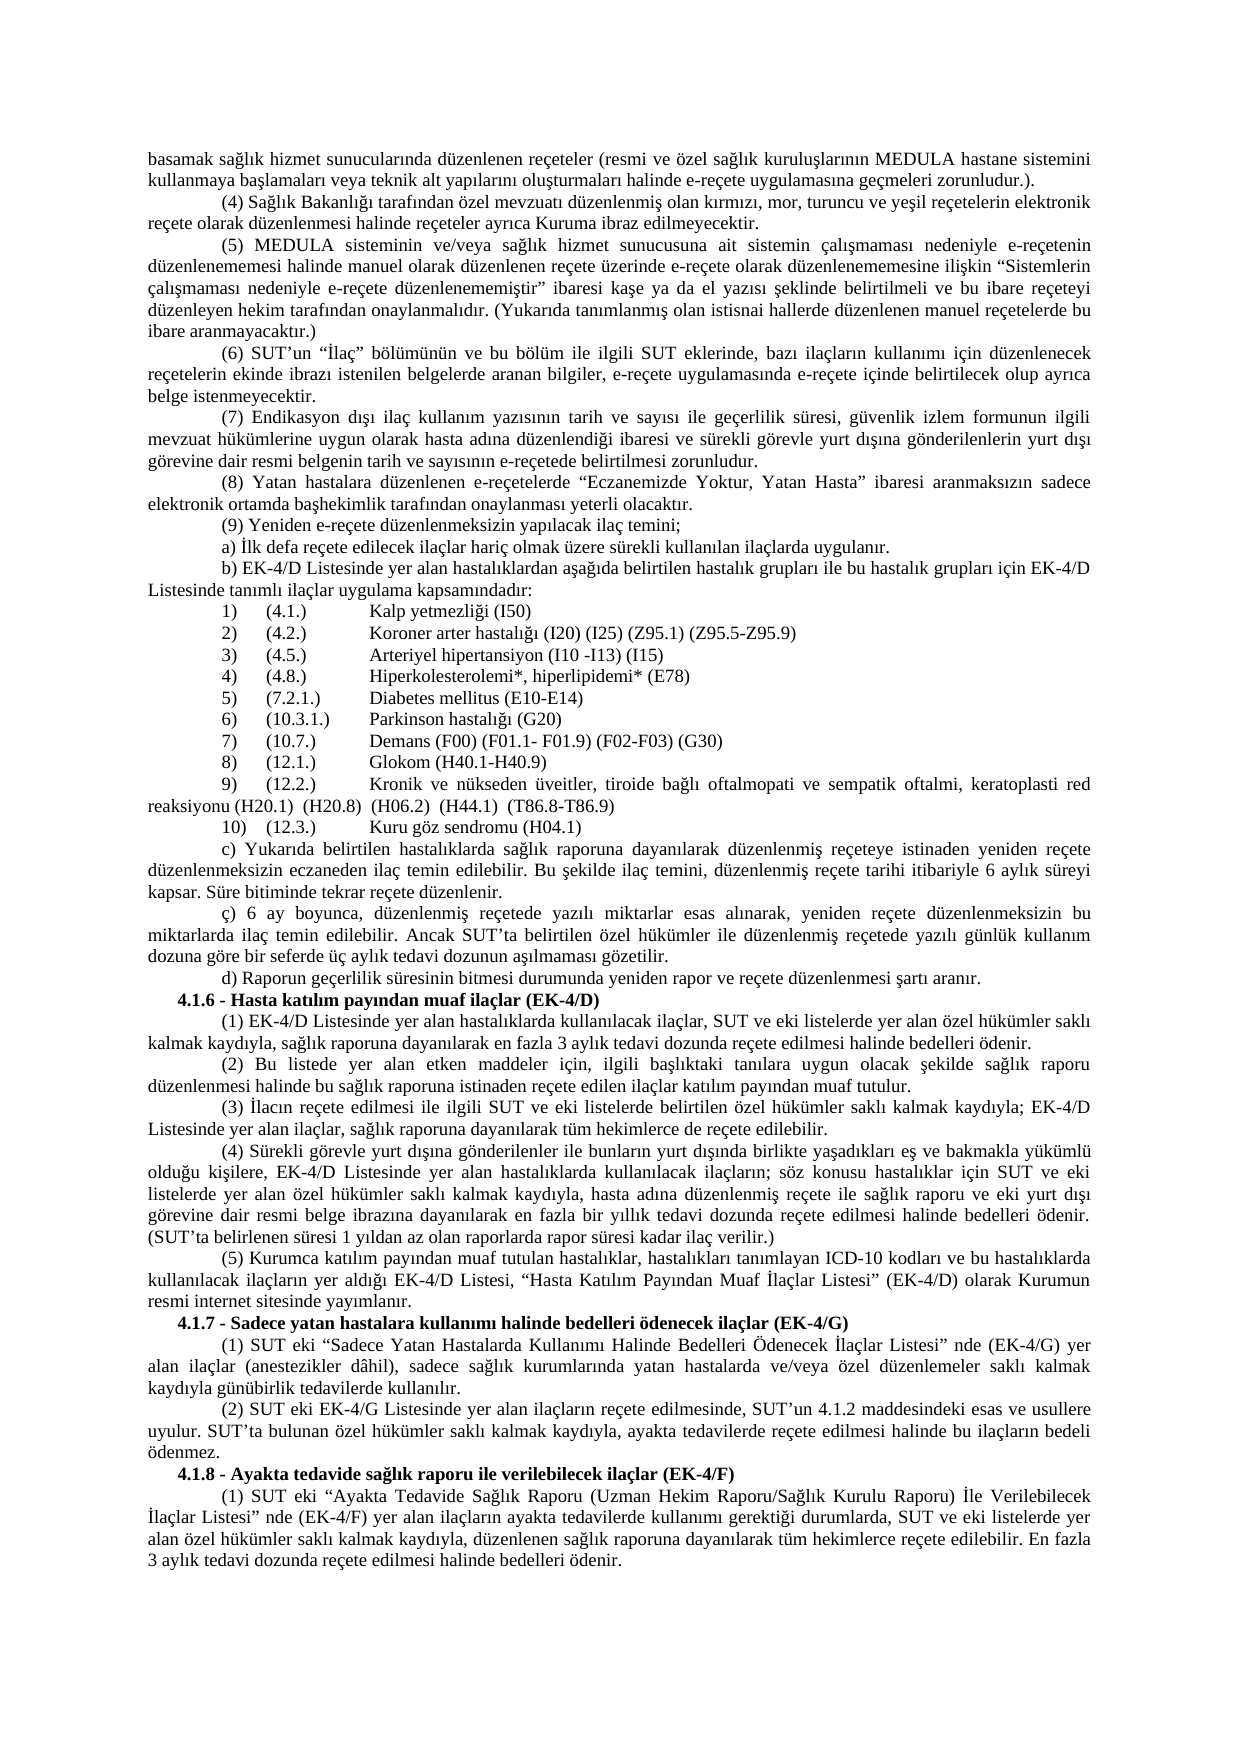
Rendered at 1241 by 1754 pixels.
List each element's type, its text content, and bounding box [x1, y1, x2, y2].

list (7.2.1.) Diabetes mellitus (E10-E14) [221, 839, 1093, 860]
list (12.1.) Glokom (H40.1-H40.9) [221, 991, 1093, 1013]
list (4.5.) Arteriyel hipertansiyon (I10 -I13) (I15) [221, 737, 1093, 759]
text b) EK-4/D Listesinde yer alan hastalıklardan aşağıda belirtilen hastalık grupları ile bu hastalık grupları için EK-4/D Listesinde tanımlı ilaçlar uygulama kapsamındadır: [148, 622, 1093, 665]
text (4) Sürekli görevle yurt dışına gönderilenler ile bunların yurt dışında birlikte yaşadıkları eş ve bakmakla yükümlü olduğu kişilere, EK-4/D Listesinde yer alan hastalıklarda kullanılacak ilaçların; söz konusu hastalıklar için SUT ve eki listelerde yer alan özel hükümler saklı kalmak kaydıyla, hasta adına düzenlenmiş reçete ile sağlık raporu ve eki yurt dışı görevine dair resmi belge ibrazına dayanılarak en fazla bir yıllık tedavi dozunda reçete edilmesi halinde bedelleri ödenir. (SUT’ta belirlenen süresi 1 yıldan az olan raporlarda rapor süresi kadar ilaç verilir.) [148, 1408, 1093, 1516]
text a) İlk defa reçete edilecek ilaçlar hariç olmak üzere sürekli kullanılan ilaçlarda uygulanır. [148, 600, 1093, 622]
list (4.1.) Kalp yetmezliği (I50) [221, 665, 1093, 687]
text ç) 6 ay boyunca, düzenlenmiş reçetede yazılı miktarlar esas alınarak, yeniden reçete düzenlenmeksizin bu miktarlarda ilaç temin edilebilir. Ancak SUT’ta belirtilen özel hükümler ile düzenlenmiş reçetede yazılı günlük kullanım dozuna göre bir seferde üç aylık tedavi dozunun aşılmaması gözetilir. [148, 1171, 1093, 1236]
text (5) MEDULA sisteminin ve/veya sağlık hizmet sunucusuna ait sistemin çalışmaması nedeniyle e-reçetenin düzenlenememesi halinde manuel olarak düzenlenen reçete üzerinde e-reçete olarak düzenlenememesine ilişkin “Sistemlerin çalışmaması nedeniyle e-reçete düzenlenememiştir” ibaresi kaşe ya da el yazısı şeklinde belirtilmeli ve bu ibare reçeteyi düzenleyen hekim tarafından onaylanmalıdır. (Yukarıda tanımlanmış olan istisnai hallerde düzenlenen manuel reçetelerde bu ibare aranmayacaktır.) [148, 298, 1093, 406]
text (6) SUT’un “İlaç” bölümünün ve bu bölüm ile ilgili SUT eklerinde, bazı ilaçların kullanımı için düzenlenecek reçetelerin ekinde ibrazı istenilen belgelerde aranan bilgiler, e-reçete uygulamasında e-reçete içinde belirtilecek olup ayrıca belge istenmeyecektir. [148, 406, 1093, 471]
text (7) Endikasyon dışı ilaç kullanım yazısının tarih ve sayısı ile geçerlilik süresi, güvenlik izlem formunun ilgili mevzuat hükümlerine uygun olarak hasta adına düzenlendiği ibaresi ve sürekli görevle yurt dışına gönderilenlerin yurt dışı görevine dair resmi belgenin tarih ve sayısının e-reçetede belirtilmesi zorunludur. [148, 471, 1093, 536]
list (12.3.) Kuru göz sendromu (H04.1) [221, 1085, 1093, 1106]
list (12.2.) Kronik ve nükseden üveitler, tiroide bağlı oftalmopati ve sempatik oftalmi, keratoplasti red reaksiyonu (H20.1) (H20.8) (H06.2) (H44.1) (T86.8-T86.9) [148, 1042, 1093, 1085]
list (10.3.1.) Parkinson hastalığı (G20) [221, 889, 1093, 911]
text (4) Sağlık Bakanlığı tarafından özel mevzuatı düzenlenmiş olan kırmızı, mor, turuncu ve yeşil reçetelerin elektronik reçete olarak düzenlenmesi halinde reçeteler ayrıca Kuruma ibraz edilmeyecektir. [148, 255, 1093, 298]
text (3) İlacın reçete edilmesi ile ilgili SUT ve eki listelerde belirtilen özel hükümler saklı kalmak kaydıyla; EK-4/D Listesinde yer alan ilaçlar, sağlık raporuna dayanılarak tüm hekimlerce de reçete edilebilir. [148, 1365, 1093, 1408]
list (10.7.) Demans (F00) (F01.1- F01.9) (F02-F03) (G30) [221, 940, 1093, 962]
text c) Yukarıda belirtilen hastalıklarda sağlık raporuna dayanılarak düzenlenmiş reçeteye istinaden yeniden reçete düzenlenmeksizin eczaneden ilaç temin edilebilir. Bu şekilde ilaç temini, düzenlenmiş reçete tarihi itibariyle 6 aylık süreyi kapsar. Süre bitiminde tekrar reçete düzenlenir. [148, 1106, 1093, 1171]
text (1) EK-4/D Listesinde yer alan hastalıklarda kullanılacak ilaçlar, SUT ve eki listelerde yer alan özel hükümler saklı kalmak kaydıyla, sağlık raporuna dayanılarak en fazla 3 aylık tedavi dozunda reçete edilmesi halinde bedelleri ödenir. [148, 1279, 1093, 1322]
text (2) Bu listede yer alan etken maddeler için, ilgili başlıktaki tanılara uygun olacak şekilde sağlık raporu düzenlenmesi halinde bu sağlık raporuna istinaden reçete edilen ilaçlar katılım payından muaf tutulur. [148, 1322, 1093, 1365]
text (9) Yeniden e-reçete düzenlenmeksizin yapılacak ilaç temini; [148, 579, 1093, 600]
text d) Raporun geçerlilik süresinin bitmesi durumunda yeniden rapor ve reçete düzenlenmesi şartı aranır. [148, 1236, 1093, 1257]
text (8) Yatan hastalara düzenlenen e-reçetelerde “Eczanemizde Yoktur, Yatan Hasta” ibaresi aranmaksızın sadece elektronik ortamda başhekimlik tarafından onaylanması yeterli olacaktır. [148, 536, 1093, 579]
list (4.8.) Hiperkolesterolemi*, hiperlipidemi* (E78) [221, 788, 1093, 810]
text g) Resmi ve özel sağlık kuruluşlarından; kamu idareleri bünyesindeki kurum hekimliklerinde, işyeri hekimliklerinde, belediyelere ait polikliniklerde, huzur evlerinde, aile hekimlikleri dışındaki birinci basamak resmi sağlık hizmeti sunucularında, üniversitelerin mediko-sosyal birimlerinde, Türk Silahlı Kuvvetlerinin birinci, ikinci ve üçüncü basamak sağlık hizmet sunucularında düzenlenen reçeteler (resmi ve özel sağlık kuruluşlarının MEDULA hastane sistemini kullanmaya başlamaları veya teknik alt yapılarını oluşturmaları halinde e-reçete uygulamasına geçmeleri zorunludur.). [148, 148, 1093, 255]
subtitle 4.1.6 - Hasta katılım payından muaf ilaçlar (EK-4/D) [148, 1257, 1093, 1279]
text (5) Kurumca katılım payından muaf tutulan hastalıklar, hastalıkları tanımlayan ICD-10 kodları ve bu hastalıklarda kullanılacak ilaçların yer aldığı EK-4/D Listesi, “Hasta Katılım Payından Muaf İlaçlar Listesi” (EK-4/D) olarak Kurumun resmi internet sitesinde yayımlanır. [148, 1516, 1093, 1581]
list (4.2.) Koroner arter hastalığı (I20) (I25) (Z95.1) (Z95.5-Z95.9) [221, 687, 1093, 708]
